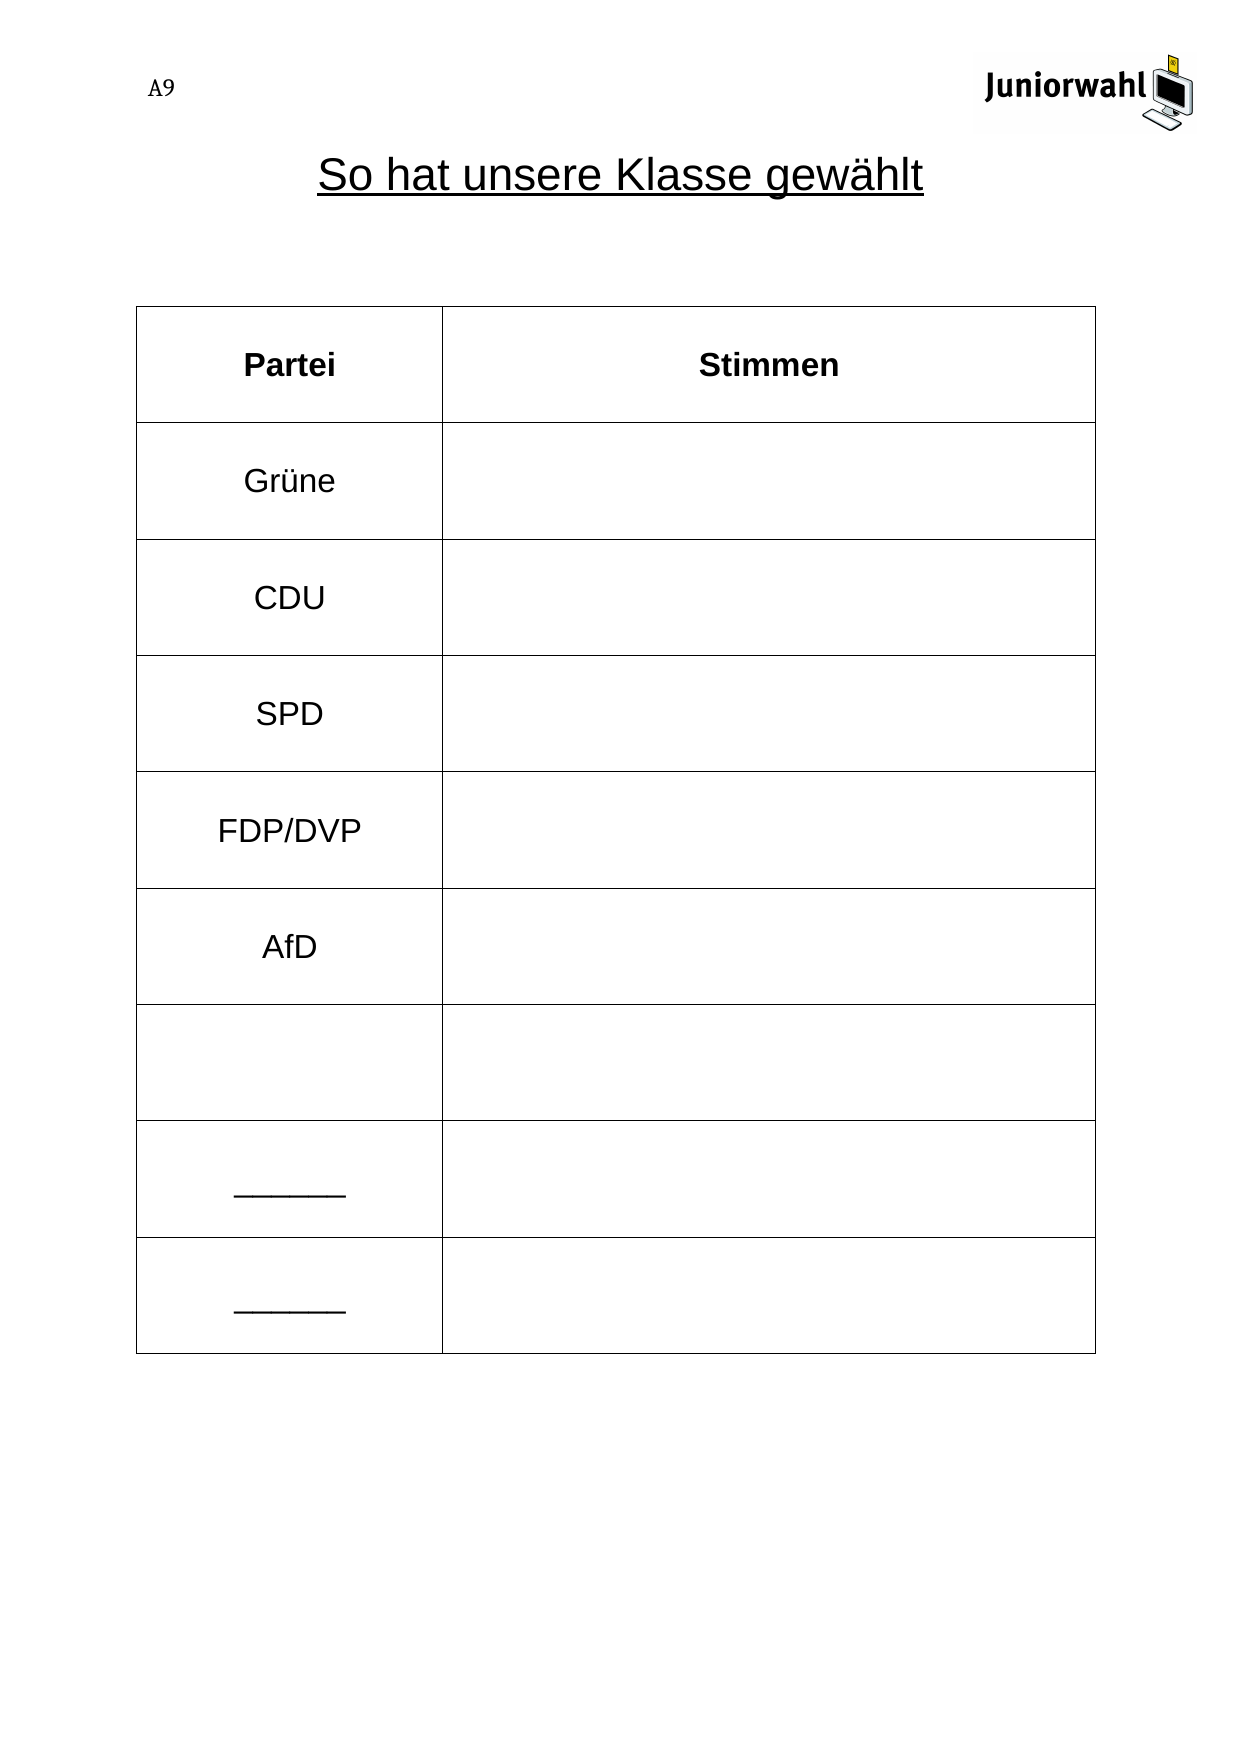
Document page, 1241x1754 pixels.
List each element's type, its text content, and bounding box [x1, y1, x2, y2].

table_cell CDU [137, 540, 442, 655]
table_cell ______ [137, 1238, 442, 1353]
table_cell FDP/DVP [137, 772, 442, 887]
text So hat unsere Klasse gewählt [148, 148, 1093, 200]
table_cell [443, 1238, 1095, 1353]
table_cell [137, 1005, 442, 1120]
table_cell SPD [137, 656, 442, 771]
table_cell [443, 772, 1095, 887]
table_cell [443, 1121, 1095, 1237]
table_cell [443, 540, 1095, 655]
table_cell [443, 889, 1095, 1004]
table_cell Grüne [137, 423, 442, 538]
table_header Stimmen [443, 307, 1095, 422]
table_cell [443, 656, 1095, 771]
picture [972, 52, 1198, 134]
table_cell [443, 1005, 1095, 1120]
table_cell [443, 423, 1095, 538]
table_cell ______ [137, 1121, 442, 1237]
table_cell AfD [137, 889, 442, 1004]
table_header Partei [137, 307, 442, 422]
